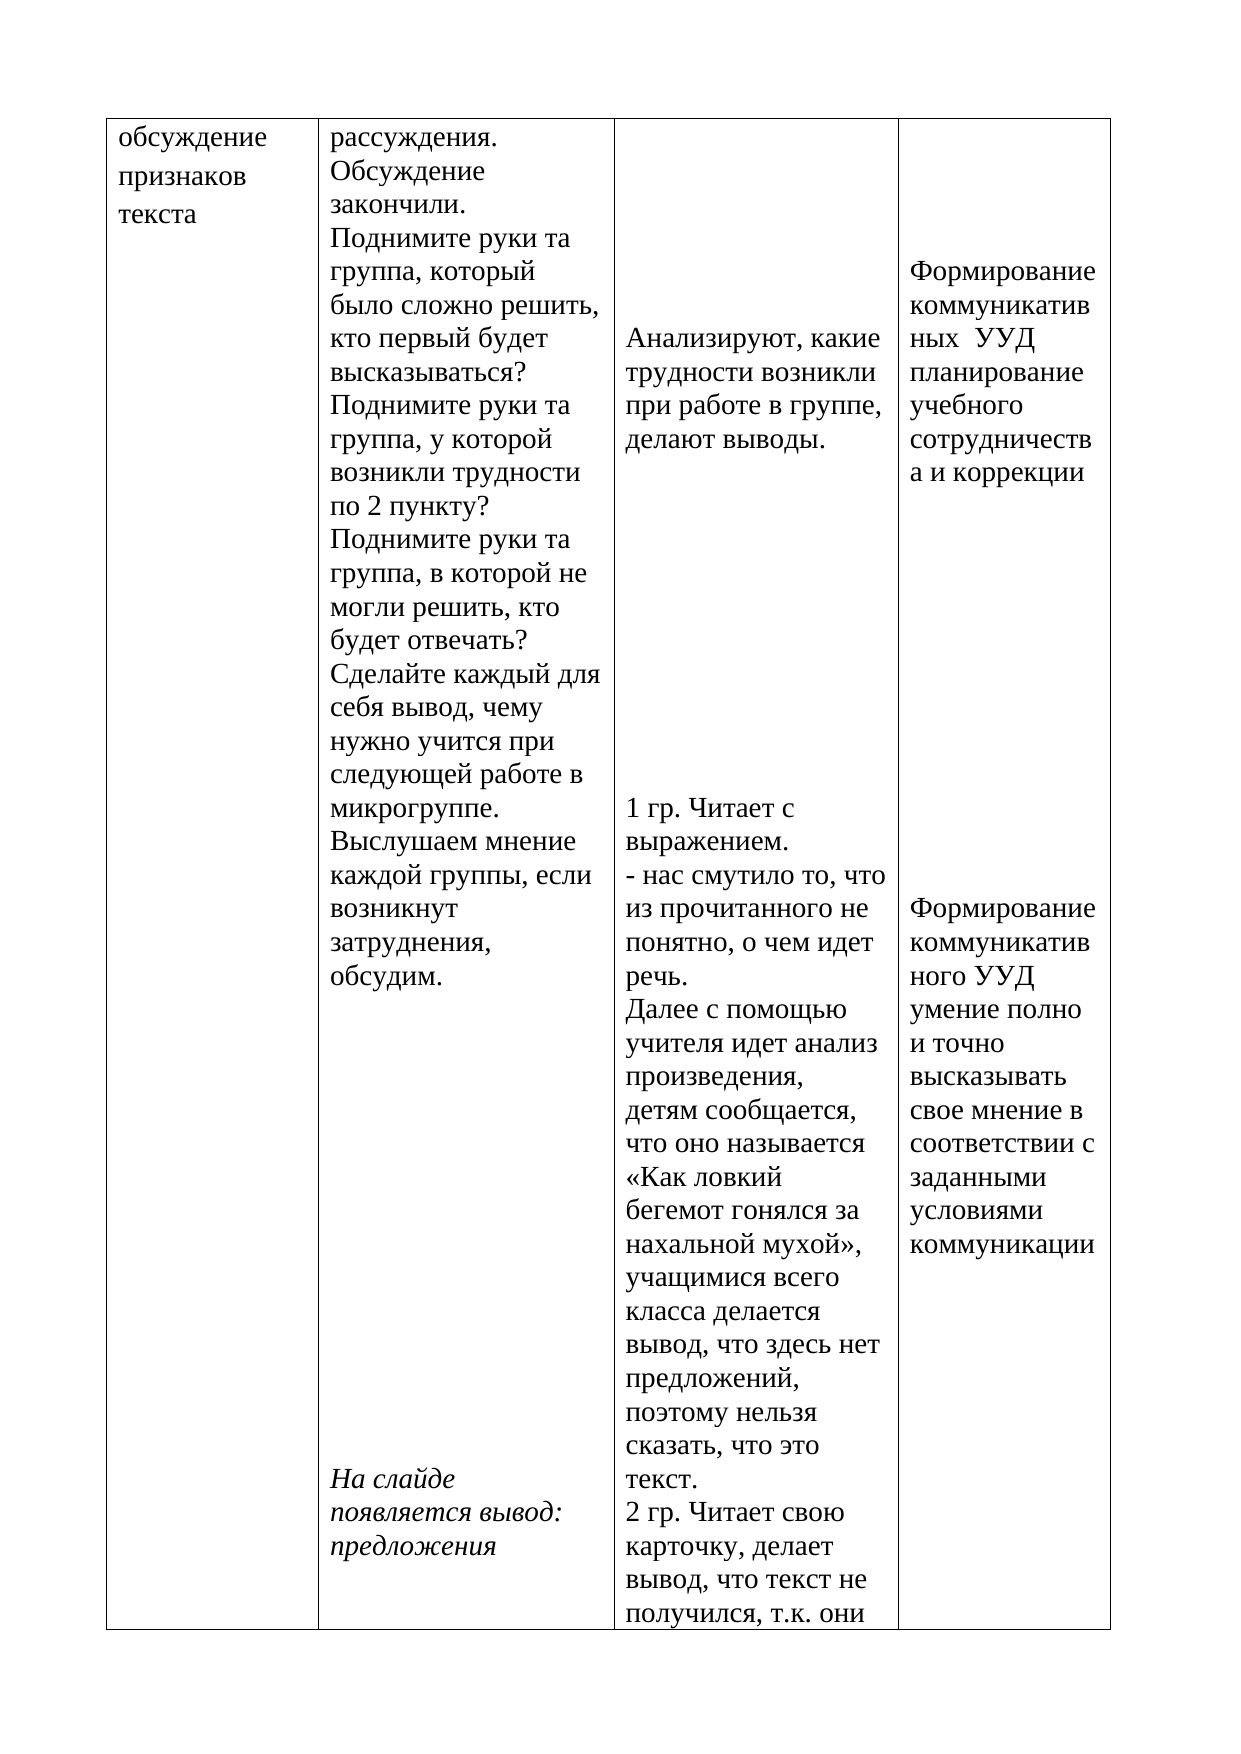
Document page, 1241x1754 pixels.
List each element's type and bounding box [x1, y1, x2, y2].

table_cell [107, 119, 318, 1628]
table_cell [615, 119, 898, 1628]
table_cell [899, 119, 1110, 1628]
table_cell [319, 119, 614, 1628]
